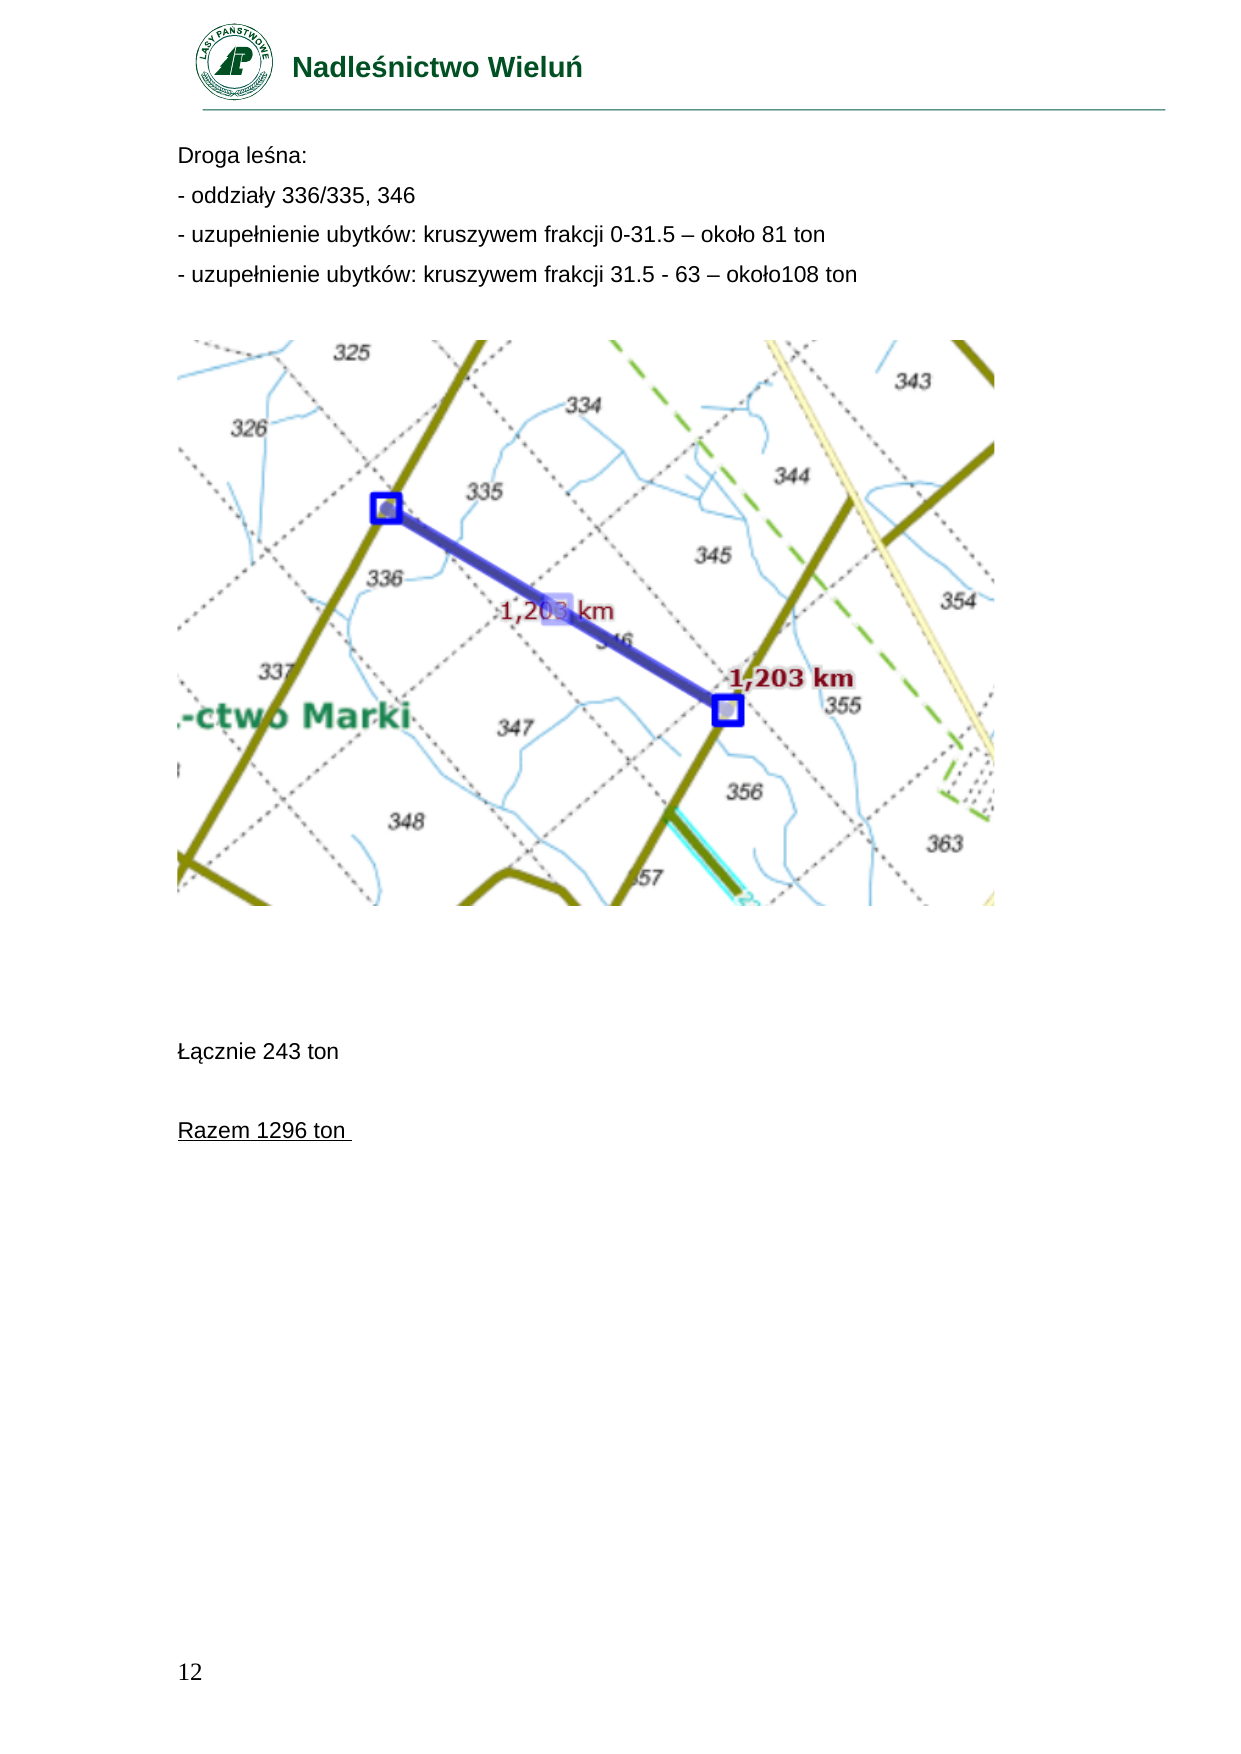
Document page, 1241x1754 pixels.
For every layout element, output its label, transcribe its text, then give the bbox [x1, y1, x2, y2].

picture [177, 340, 995, 906]
text - uzupełnienie ubytków: kruszywem frakcji 0-31.5 – około 81 ton [177, 221, 1140, 248]
text - oddziały 336/335, 346 [177, 182, 1140, 208]
text Razem 1296 ton [177, 1117, 1140, 1144]
text Droga leśna: [177, 142, 1140, 169]
text - uzupełnienie ubytków: kruszywem frakcji 31.5 - 63 – około108 ton [177, 261, 1140, 287]
text Łącznie 243 ton [177, 1038, 1140, 1065]
